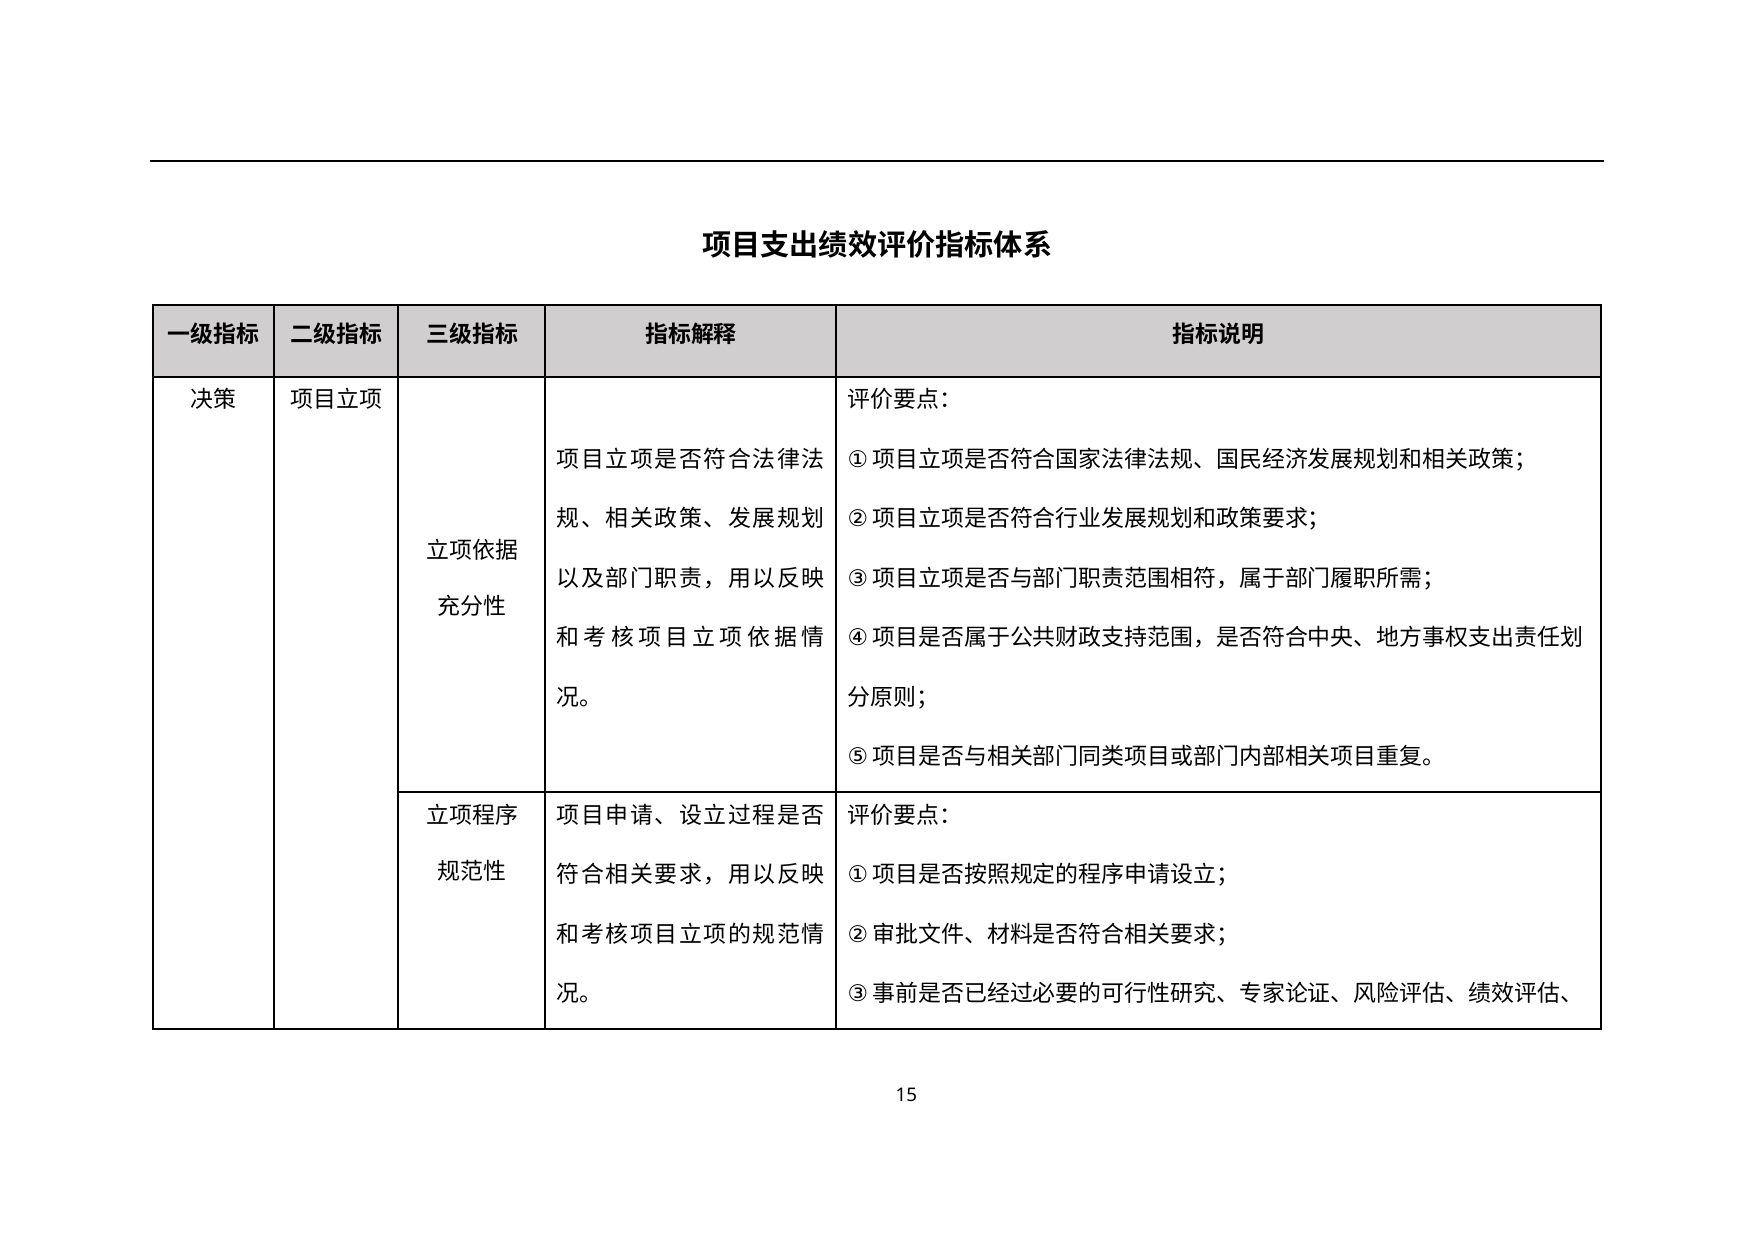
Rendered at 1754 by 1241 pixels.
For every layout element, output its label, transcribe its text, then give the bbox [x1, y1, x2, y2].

table_cell 立项程序 规范性 [399, 793, 544, 1028]
table_cell 项目立项是否符合法律法规、相关政策、发展规划以及部门职责，用以反映和考核项目立项依据情况。 [546, 378, 835, 791]
table_cell 项目立项 [275, 378, 397, 1028]
table_cell 立项依据 充分性 [399, 378, 544, 791]
table_cell 评价要点： ①项目立项是否符合国家法律法规、国民经济发展规划和相关政策； ②项目立项是否符合行业发展规划和政策要求； ③项目立项是否与部门职责范围相符，属于部门履职所需； ④项目是否属于公共财政支持范围，是否符合中央、地方事权支出责任划分原则； ⑤项目是否与相关部门同类项目或部门内部相关项目重复。 [837, 378, 1600, 791]
table_header 一级指标 [154, 306, 273, 376]
table_header 二级指标 [275, 306, 397, 376]
table_header 指标解释 [546, 306, 835, 376]
table_header 三级指标 [399, 306, 544, 376]
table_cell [837, 793, 1600, 1028]
table_cell 项目申请、设立过程是否符合相关要求，用以反映和考核项目立项的规范情况。 [546, 793, 835, 1028]
text 项目支出绩效评价指标体系 [150, 203, 1604, 283]
table_cell 决策 [154, 378, 273, 1028]
table_header 指标说明 [837, 306, 1600, 376]
